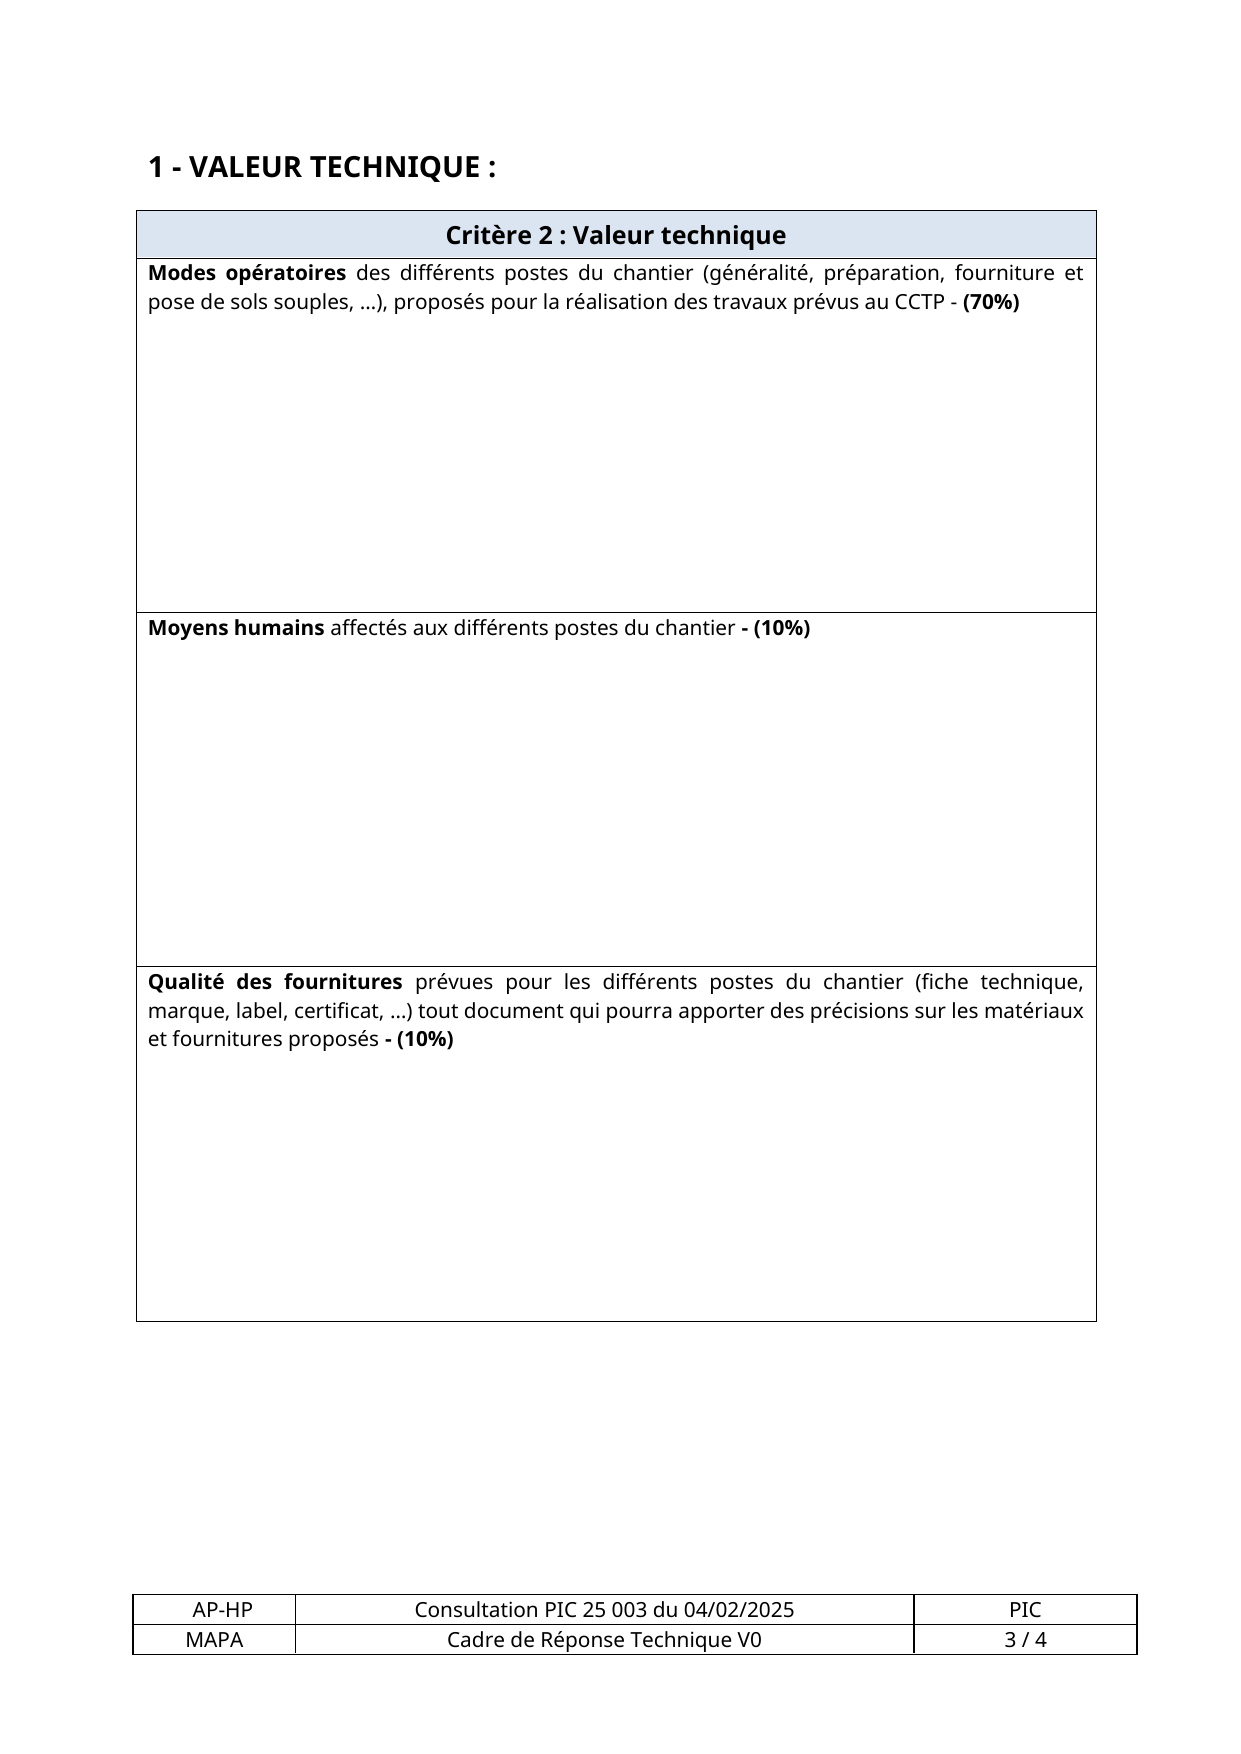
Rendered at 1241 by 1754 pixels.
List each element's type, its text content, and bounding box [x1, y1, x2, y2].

table_header Critère 2 : Valeur technique [137, 211, 1096, 257]
table_cell Qualité des fournitures prévues pour les différents postes du chantier (fiche technique, marque, label, certificat, …) tout document qui pourra apporter des précisions sur les matériaux et fournitures proposés - (10%) [137, 967, 1096, 1321]
table_cell Moyens humains affectés aux différents postes du chantier - (10%) [137, 613, 1096, 966]
table_cell Modes opératoires des différents postes du chantier (généralité, préparation, fourniture et pose de sols souples, …), proposés pour la réalisation des travaux prévus au CCTP - (70%) [137, 259, 1096, 612]
subtitle 1 - VALEUR TECHNIQUE : [148, 147, 1092, 186]
